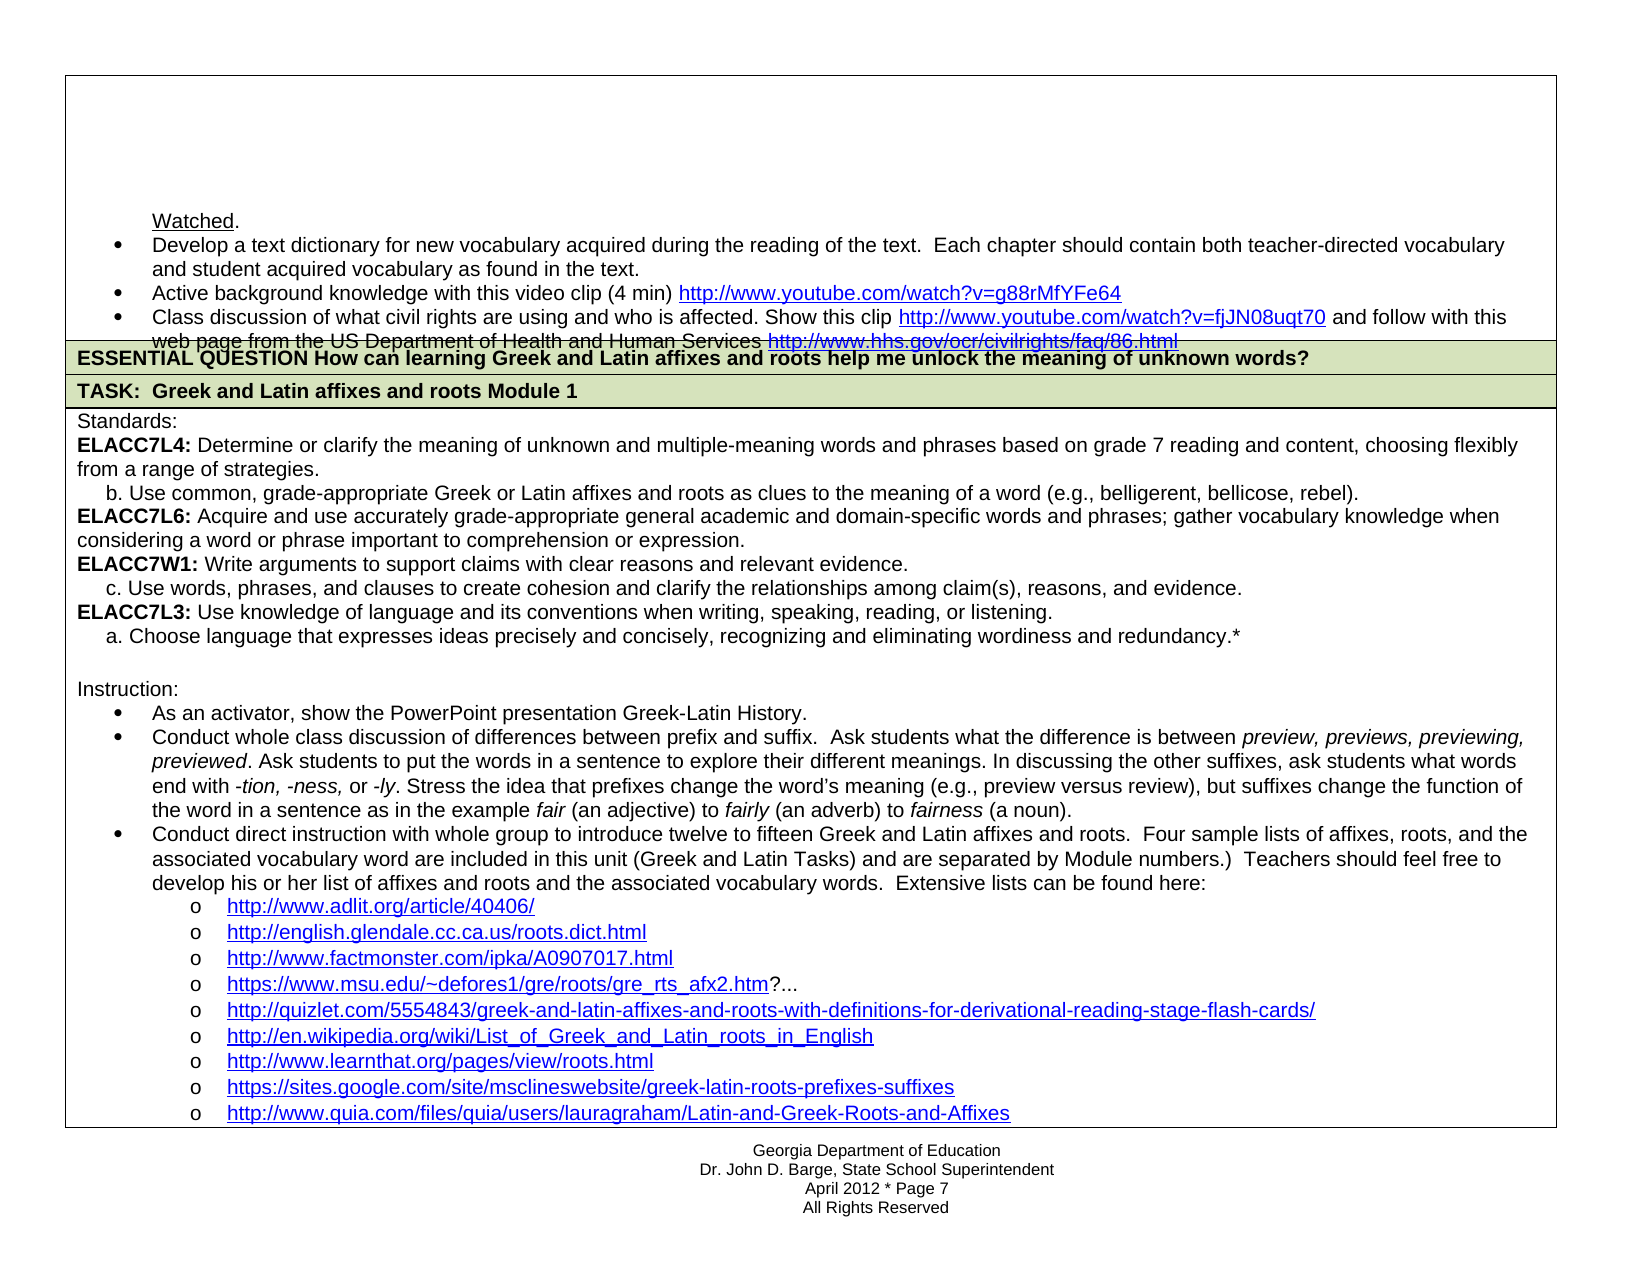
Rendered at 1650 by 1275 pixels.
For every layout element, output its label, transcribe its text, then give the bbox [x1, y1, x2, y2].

table_cell ESSENTIAL QUESTION How can learning Greek and Latin affixes and roots help me unlock the meaning of unknown words? [66, 341, 1556, 374]
table_cell Standards: ELACC7L4: Determine or clarify the meaning of unknown and multiple-meaning words and phrases based on grade 7 reading and content, choosing flexibly from a range of strategies. b. Use common, grade-appropriate Greek or Latin affixes and roots as clues to the meaning of a word (e.g., belligerent, bellicose, rebel). ELACC7L6: Acquire and use accurately grade-appropriate general academic and domain-specific words and phrases; gather vocabulary knowledge when considering a word or phrase important to comprehension or expression. ELACC7W1: Write arguments to support claims with clear reasons and relevant evidence. c. Use words, phrases, and clauses to create cohesion and clarify the relationships among claim(s), reasons, and evidence. ELACC7L3: Use knowledge of language and its conventions when writing, speaking, reading, or listening. a. Choose language that expresses ideas precisely and concisely, recognizing and eliminating wordiness and redundancy.* Instruction: As an activator, show the PowerPoint presentation Greek-Latin History. Conduct whole class discussion of differences between prefix and suffix. Ask students what the difference is between preview, previews, previewing, previewed. Ask students to put the words in a sentence to explore their different meanings. In discussing the other suffixes, ask students what words end with ‐tion, ‐ness, or ‐ly. Stress the idea that prefixes change the word’s meaning (e.g., preview versus review), but suffixes change the function of the word in a sentence as in the example fair (an adjective) to fairly (an adverb) to fairness (a noun). Conduct direct instruction with whole group to introduce twelve to fifteen Greek and Latin affixes and roots. Four sample lists of affixes, roots, and the associated vocabulary word are included in this unit (Greek and Latin Tasks) and are separated by Module numbers.) Teachers should feel free to develop his or her list of affixes and roots and the associated vocabulary words. Extensive lists can be found here: http://www.adlit.org/article/40406/ http://english.glendale.cc.ca.us/roots.dict.html http://www.factmonster.com/ipka/A0907017.html https://www.msu.edu/~defores1/gre/roots/gre_rts_afx2.htm?... http://quizlet.com/5554843/greek-and-latin-affixes-and-roots-with-definitions-for-derivational-reading-stage-flash-cards/ http://en.wikipedia.org/wiki/List_of_Greek_and_Latin_roots_in_English http://www.learnthat.org/pages/view/roots.html https://sites.google.com/site/msclineswebsite/greek-latin-roots-prefixes-suffixes http://www.quia.com/files/quia/users/lauragraham/Latin-and-Greek-Roots-and-Affixes www.lesd.k12.az.us/webpages/jclark/files/rootslist.pdf http://mrsogle.wikispaces.com/Greek+and+Latin+Roots+Lists http://ims.ode.state.oh.us/ODE/IMS/Lessons/Content/CER_LP_S02_BE_L07_I06_01.pdf (Note: This is a lesson, but includes lists.) www.meridianschools.org/Staff/.../common_affixes.doc http://www.asdk12.org/middlelink/LA/vocabulary/forms/Greek_Latin_Roots.pdf (differentiated by academic subject) Students create a Greek and Latin Roots art book. Lesson plan found here: http://all4teachers.wikispaces.com/file/view/TheGreekandLatinRootsandStemsArtBookLess_2.pdf Using unit texts, students actively seek words using assigned roots and affixes as they read. Log each word and its definition in a personal dictionary to be used throughout the course of study in the unit. Students use words introduced in this lesson when completing writing tasks in the unit. Board Race: Play this game as a review. Divide the class into two teams. Each team will send one teammate to the board. The elected teammate will hold a marker in hand and face the class. The teacher will then randomly call out either the meaning of an affix or root, or the definition of an assigned word. As soon as the student has the answer, they write it on the board (spelling counts). If they do not know it, they can hand the marker off to another teammate who does. The first student to write the answer correctly wins a point for his or her team. That person will remain at the board and the other team sends up a new player. The winning player may remain at the board for up to three plays and then must turn the marker over to a teammate. The game ends when all roots and affixes and definitions have been called or you may repeat as time allows. The team with the most points wins. (Notes: As you add new roots, affixes, and vocabulary words to your students’ vocabulary throughout the year, continue to play the game using previous words, affixes, and roots. Additionally, this game can be adapted for play using multiple meaning words.) Students create their own vocabulary board game http://www.brighthubeducation.com/middle-school-english-lessons/35437-make-a-classroom-board-game-to-learn-greek-and-latin-root-words/ Lesson plan for teaching affixes and roots here: http://rpdp.net/files/ccss/ELA/ELA_9-10_Curr_Res/Language%209-10/Language%20Standard%204%20%289-10%29.pdf Choose from this selection of graphic organizers for vocabulary: http://notebookingfairy.com/2011/05/vocabulary-notebooking-pages/ Conduct direct instruction on writing meaningful sentences using the PowerPoint presentation “Meaningful Sentences” Student pairs create “meaningful sentences” of selected vocabulary words. LEGOS: Individually or in pairs, students create nonsense words using roots and affixes to construct them similar to how Legos are used. After the words are formed, they should then use the new words in meaningful sentences and write them on sentence strips which can then be shared with the class. Display the strips in either in the classroom or hallway to promote vocabulary conversations. Using the vocabulary words, students work with a partner to write sentences on the topic of civil rights, segregation, apartheid, or human rights. Students create flashcards of affixes, roots, and vocabulary words. Online sources: http://www.scholastic.com/kids/homework/flashcards.htm , http://www.kitzkikz.com/flashcards/ , http://cambridgeenglishonline.com/Flashcard_maker/ Vocabulary Sort: Create a chart of the vocabulary word and the definition. Print it out, laminate (for extended use), and cut apart. Place pieces in a small plastic bag or envelope. Students may work individually or with a partner to put the pieces back together again. You can also use this as a game by having partners play other pairs of students. Teacher completes the Password Vocabulary Review template using selected roots, affixes, and words. Follow the directions on the template for playing the game. Teacher completes the Vocabulary Bingo template with selected roots, affixes, and words. Students play Bingo with the cards as completed Students play “Draw Something” or “Pictionary” on the board as a whole class game or in small teams. *Assessment Opportunity (DISCLAIMER: The affixes, roots, and vocabulary represented in these lessons should by no means insinuate that these will be found on any state or federal assessment. The Georgia ELA common Core Standard, ELACC7L4c, only states that the choices be common and grade appropriate. The choices represented here are just that. Please feel free to choose other affixes and roots to use at your discretion.) [66, 409, 1556, 1127]
table_cell TASK: Greek and Latin affixes and roots Module 1 [66, 375, 1556, 407]
